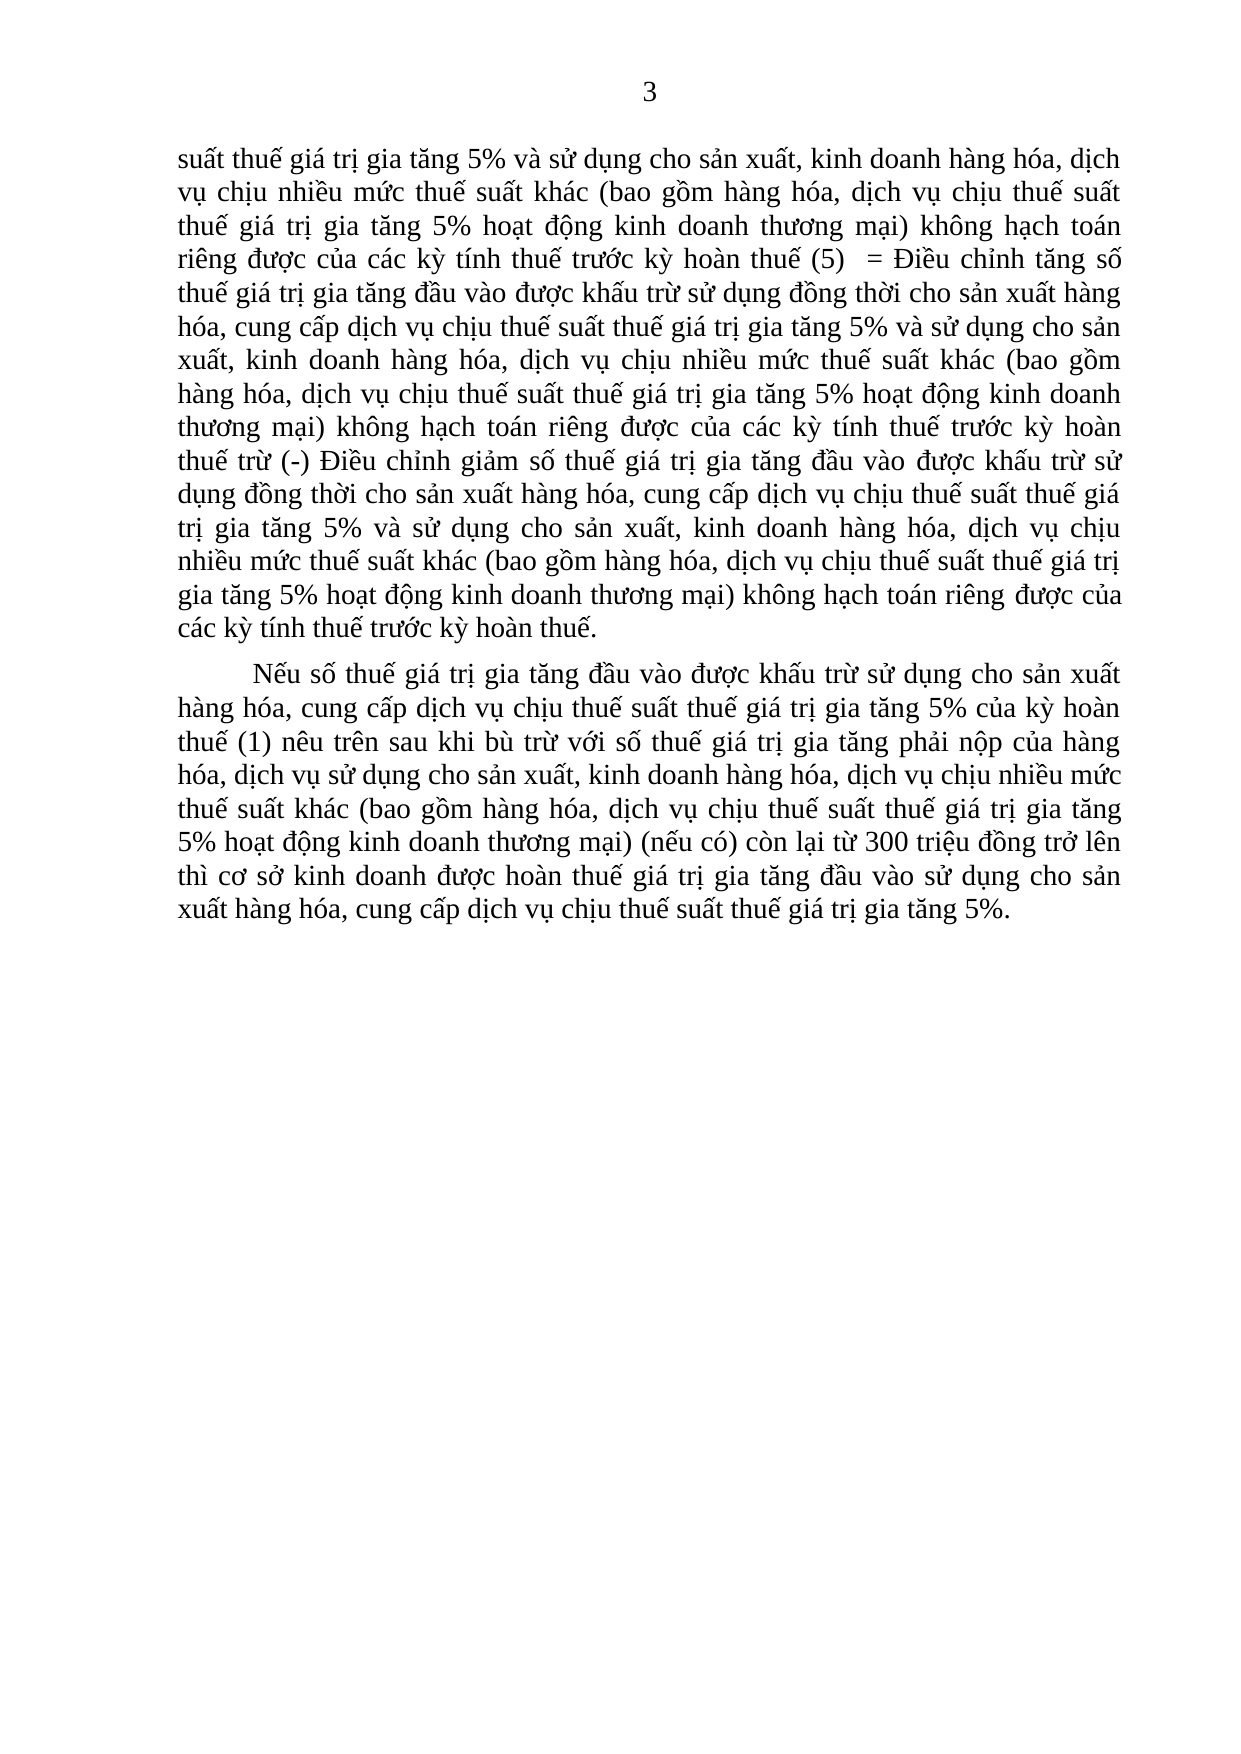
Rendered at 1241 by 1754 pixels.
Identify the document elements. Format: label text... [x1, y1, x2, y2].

text Nếu số thuế giá trị gia tăng đầu vào được khấu trừ sử dụng cho sản xuất hàng hóa, cung cấp dịch vụ chịu thuế suất thuế giá trị gia tăng 5% của kỳ hoàn thuế (1) nêu trên sau khi bù trừ với số thuế giá trị gia tăng phải nộp của hàng hóa, dịch vụ sử dụng cho sản xuất, kinh doanh hàng hóa, dịch vụ chịu nhiều mức thuế suất khác (bao gồm hàng hóa, dịch vụ chịu thuế suất thuế giá trị gia tăng 5% hoạt động kinh doanh thương mại) (nếu có) còn lại từ 300 triệu đồng trở lên thì cơ sở kinh doanh được hoàn thuế giá trị gia tăng đầu vào sử dụng cho sản xuất hàng hóa, cung cấp dịch vụ chịu thuế suất thuế giá trị gia tăng 5%. [177, 657, 1122, 925]
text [177, 141, 1122, 644]
